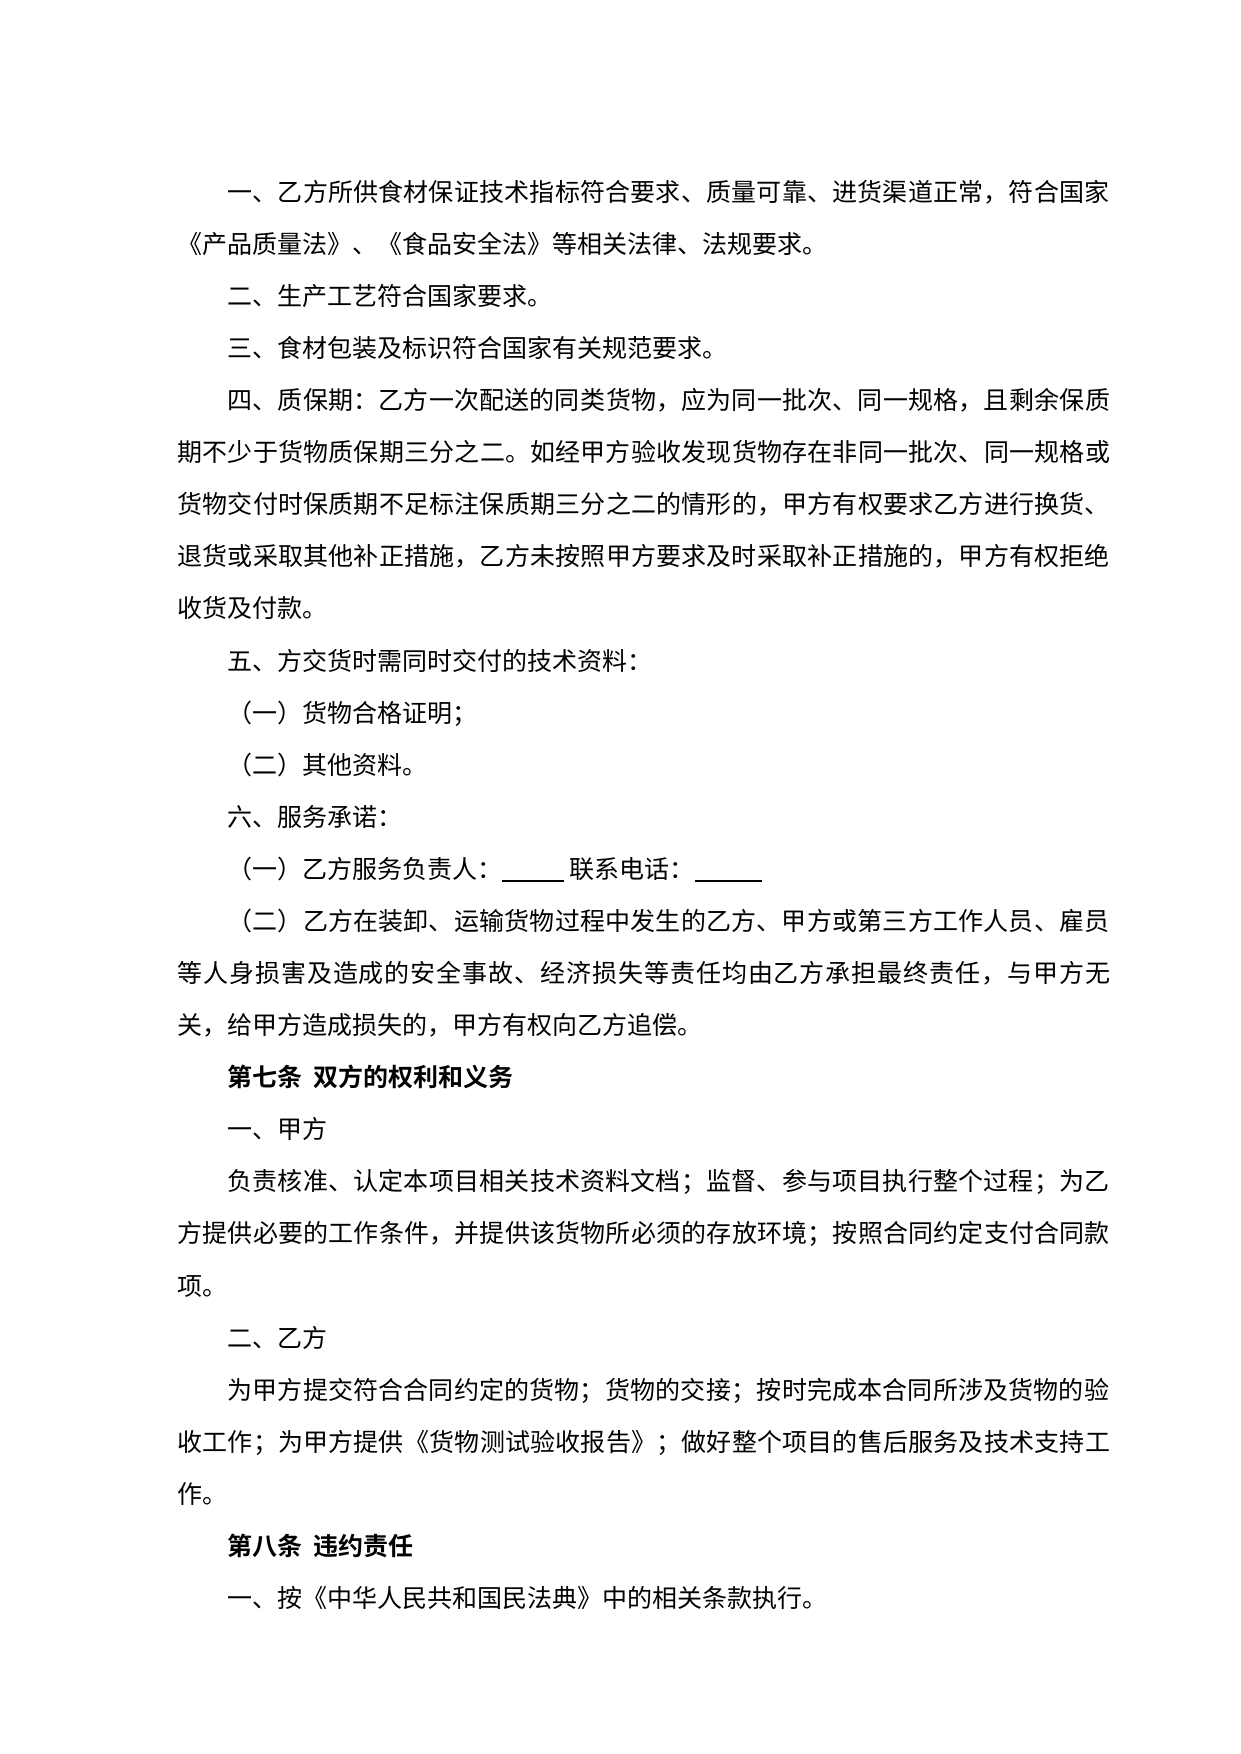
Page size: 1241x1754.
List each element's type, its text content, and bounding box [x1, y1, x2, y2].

text 四、质保期：乙方一次配送的同类货物，应为同一批次、同一规格，且剩余保质期不少于货物质保期三分之二。如经甲方验收发现货物存在非同一批次、同一规格或货物交付时保质期不足标注保质期三分之二的情形的，甲方有权要求乙方进行换货、退货或采取其他补正措施，乙方未按照甲方要求及时采取补正措施的，甲方有权拒绝收货及付款。 [177, 368, 1110, 628]
text 五、方交货时需同时交付的技术资料： [177, 628, 1110, 680]
text 一、甲方 [177, 1097, 1110, 1149]
text 二、乙方 [177, 1305, 1110, 1357]
text 第七条 双方的权利和义务 [177, 1045, 1110, 1097]
text （二）乙方在装卸、运输货物过程中发生的乙方、甲方或第三方工作人员、雇员等人身损害及造成的安全事故、经济损失等责任均由乙方承担最终责任，与甲方无关，给甲方造成损失的，甲方有权向乙方追偿。 [177, 889, 1110, 1045]
text 六、服务承诺： [177, 784, 1110, 837]
text （二）其他资料。 [177, 732, 1110, 784]
text 三、食材包装及标识符合国家有关规范要求。 [177, 316, 1110, 368]
text 负责核准、认定本项目相关技术资料文档；监督、参与项目执行整个过程；为乙方提供必要的工作条件，并提供该货物所必须的存放环境；按照合同约定支付合同款项。 [177, 1149, 1110, 1305]
text 一、乙方所供食材保证技术指标符合要求、质量可靠、进货渠道正常，符合国家《产品质量法》、《食品安全法》等相关法律、法规要求。 [177, 159, 1110, 264]
text （一）乙方服务负责人： 联系电话： [177, 837, 1110, 889]
text 为甲方提交符合合同约定的货物；货物的交接；按时完成本合同所涉及货物的验收工作；为甲方提供《货物测试验收报告》；做好整个项目的售后服务及技术支持工作。 [177, 1357, 1110, 1514]
text 一、按《中华人民共和国民法典》中的相关条款执行。 [177, 1566, 1110, 1618]
text 二、生产工艺符合国家要求。 [177, 264, 1110, 316]
text （一）货物合格证明； [177, 680, 1110, 732]
text 第八条 违约责任 [177, 1514, 1110, 1566]
